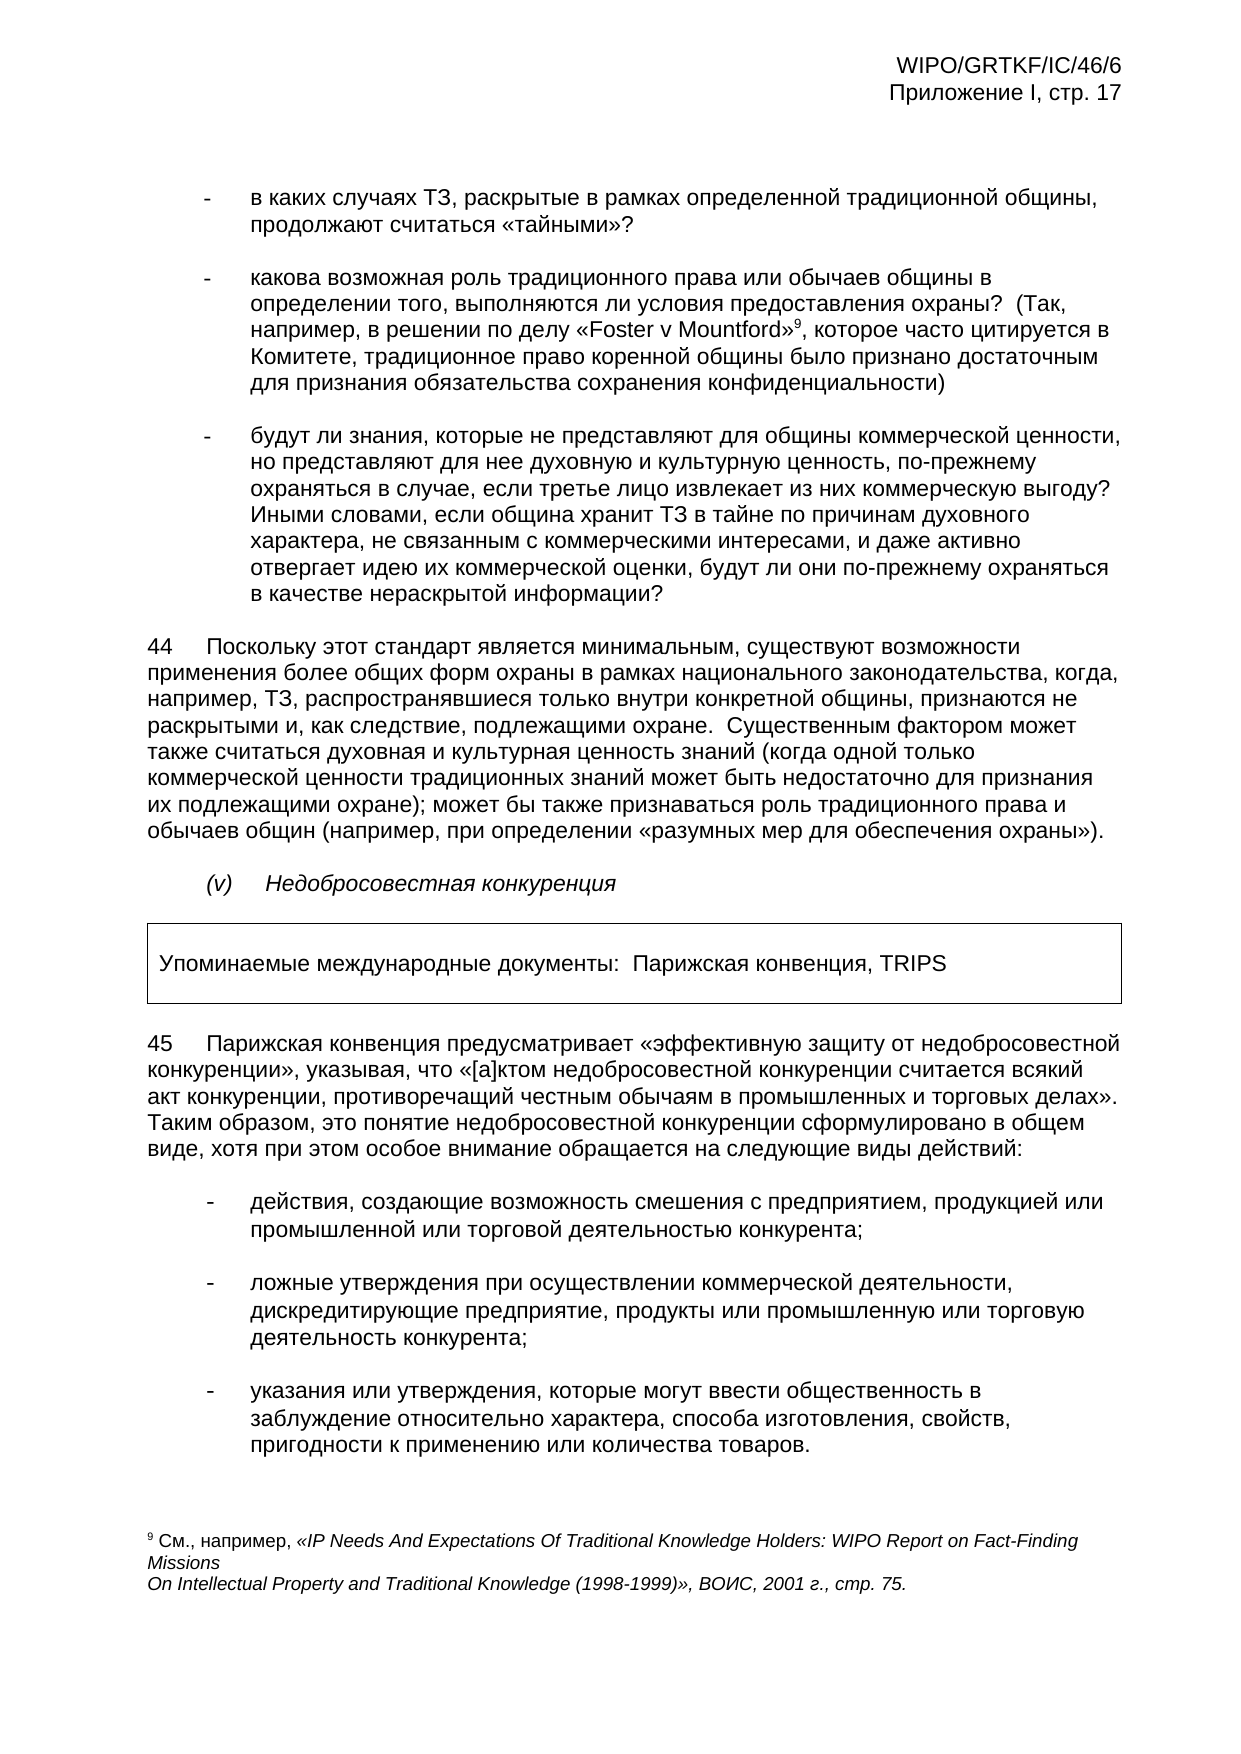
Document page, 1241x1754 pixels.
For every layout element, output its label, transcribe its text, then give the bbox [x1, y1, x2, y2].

subtitle (v) Недобросовестная конкуренция [206, 870, 1122, 896]
list ложные утверждения при осуществлении коммерческой деятельности, дискредитирующие предприятие, продукты или промышленную или торговую деятельность конкурента; [203, 1269, 1122, 1350]
text Парижская конвенция предусматривает «эффективную защиту от недобросовестной конкуренции», указывая, что «[а]ктом недобросовестной конкуренции считается всякий акт конкуренции, противоречащий честным обычаям в промышленных и торговых делах». Таким образом, это понятие недобросовестной конкуренции сформулировано в общем виде, хотя при этом особое внимание обращается на следующие виды действий: [147, 1030, 1122, 1162]
table_header Упоминаемые международные документы: Парижская конвенция, TRIPS [148, 924, 1121, 1003]
list в каких случаях ТЗ, раскрытые в рамках определенной традиционной общины, продолжают считаться «тайными»? [203, 184, 1122, 237]
text Поскольку этот стандарт является минимальным, существуют возможности применения более общих форм охраны в рамках национального законодательства, когда, например, ТЗ, распространявшиеся только внутри конкретной общины, признаются не раскрытыми и, как следствие, подлежащими охране. Существенным фактором может также считаться духовная и культурная ценность знаний (когда одной только коммерческой ценности традиционных знаний может быть недостаточно для признания их подлежащими охране); может бы также признаваться роль традиционного права и обычаев общин (например, при определении «разумных мер для обеспечения охраны»). [147, 633, 1122, 843]
list действия, создающие возможность смешения с предприятием, продукцией или промышленной или торговой деятельностью конкурента; [203, 1188, 1122, 1243]
list какова возможная роль традиционного права или обычаев общины в определении того, выполняются ли условия предоставления охраны? (Так, например, в решении по делу «Foster v Mountford», которое часто цитируется в Комитете, традиционное право коренной общины было признано достаточным для признания обязательства сохранения конфиденциальности) [203, 263, 1122, 395]
list указания или утверждения, которые могут ввести общественность в заблуждение относительно характера, способа изготовления, свойств, пригодности к применению или количества товаров. [203, 1377, 1122, 1458]
list будут ли знания, которые не представляют для общины коммерческой ценности, но представляют для нее духовную и культурную ценность, по-прежнему охраняться в случае, если третье лицо извлекает из них коммерческую выгоду? Иными словами, если община хранит ТЗ в тайне по причинам духовного характера, не связанным с коммерческими интересами, и даже активно отвергает идею их коммерческой оценки, будут ли они по-прежнему охраняться в качестве нераскрытой информации? [203, 422, 1122, 606]
